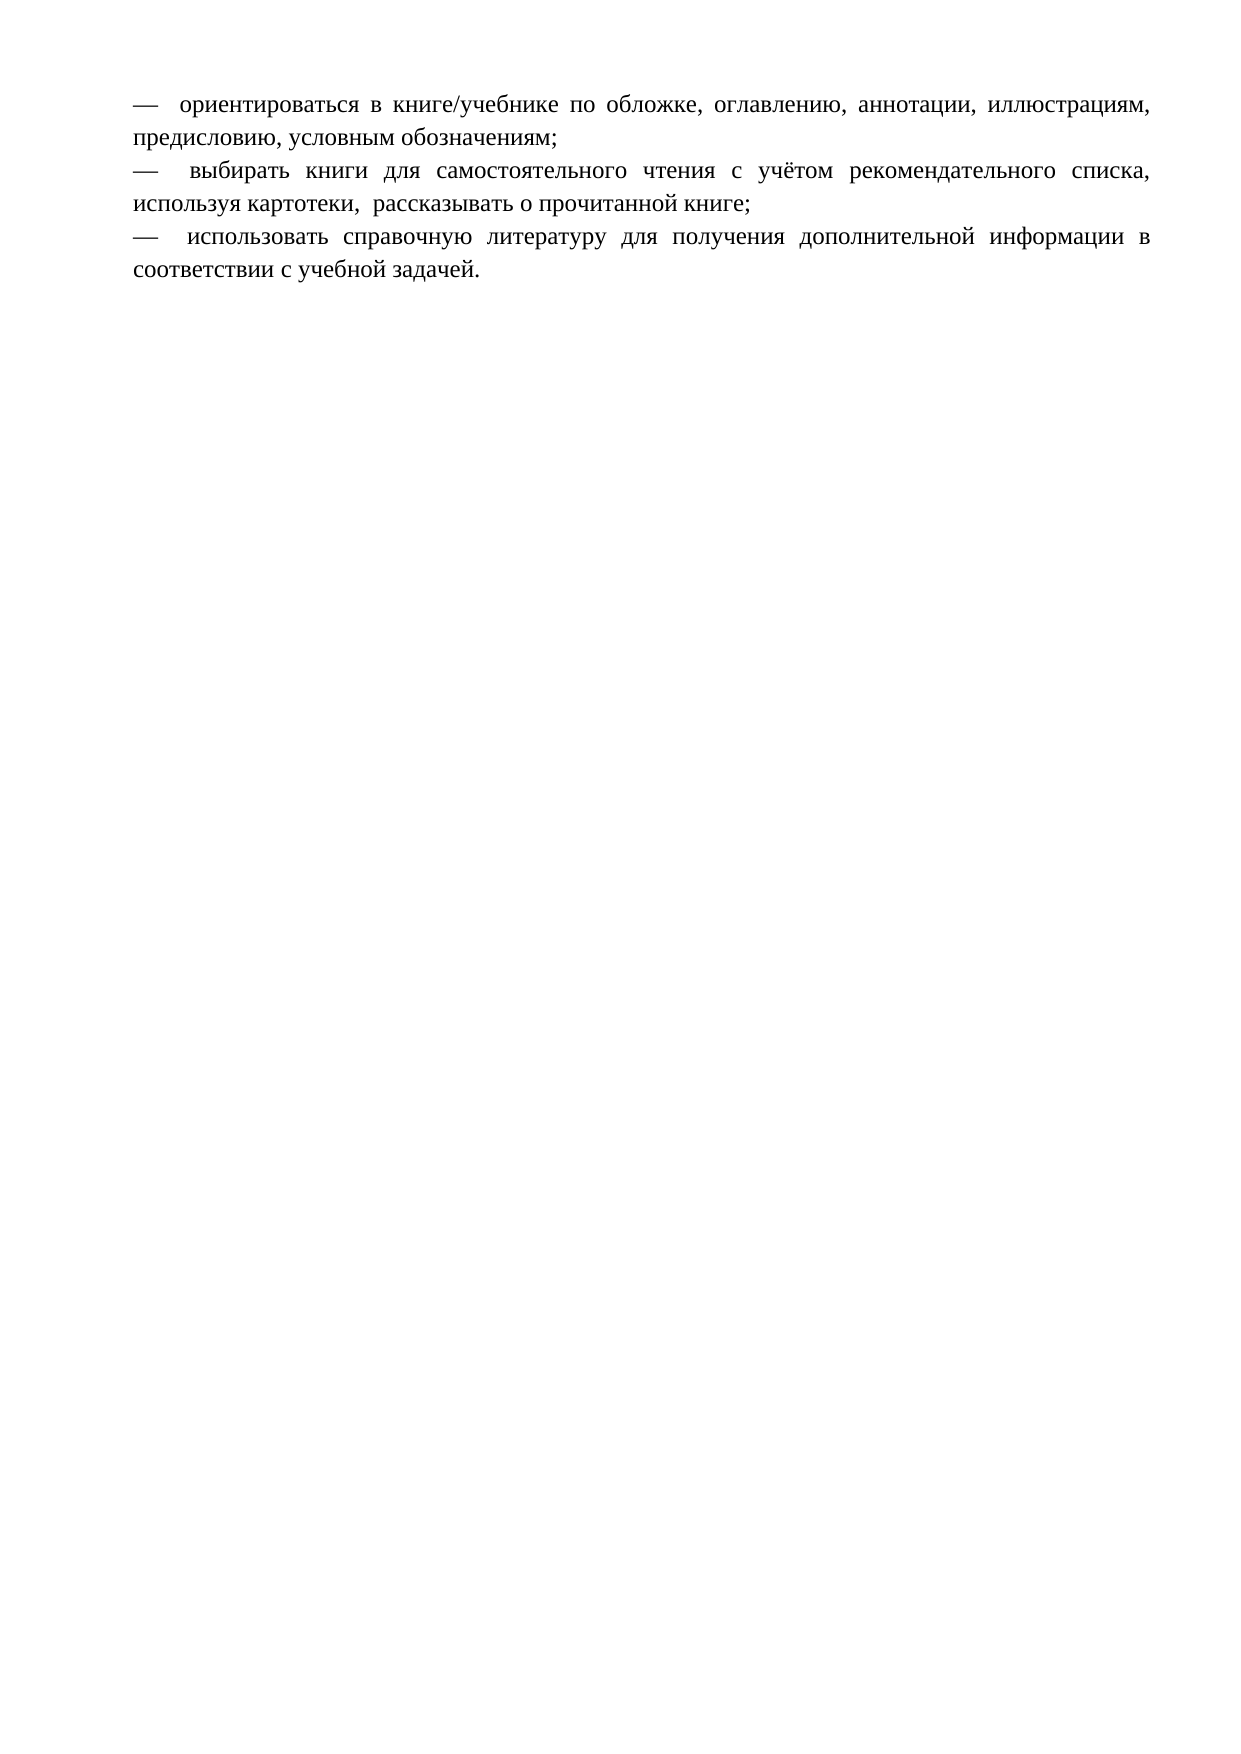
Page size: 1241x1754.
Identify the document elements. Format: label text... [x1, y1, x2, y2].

text — выбирать книги для самостоятельного чтения с учётом рекомендательного списка, используя картотеки, рассказывать о прочитанной книге; [133, 155, 1152, 216]
text — ориентироваться в книге/учебнике по обложке, оглавлению, аннотации, иллюстрациям, предисловию, условным обозначениям; [133, 89, 1152, 150]
text — использовать справочную литературу для получения дополнительной информации в соответствии с учебной задачей. [133, 221, 1152, 282]
